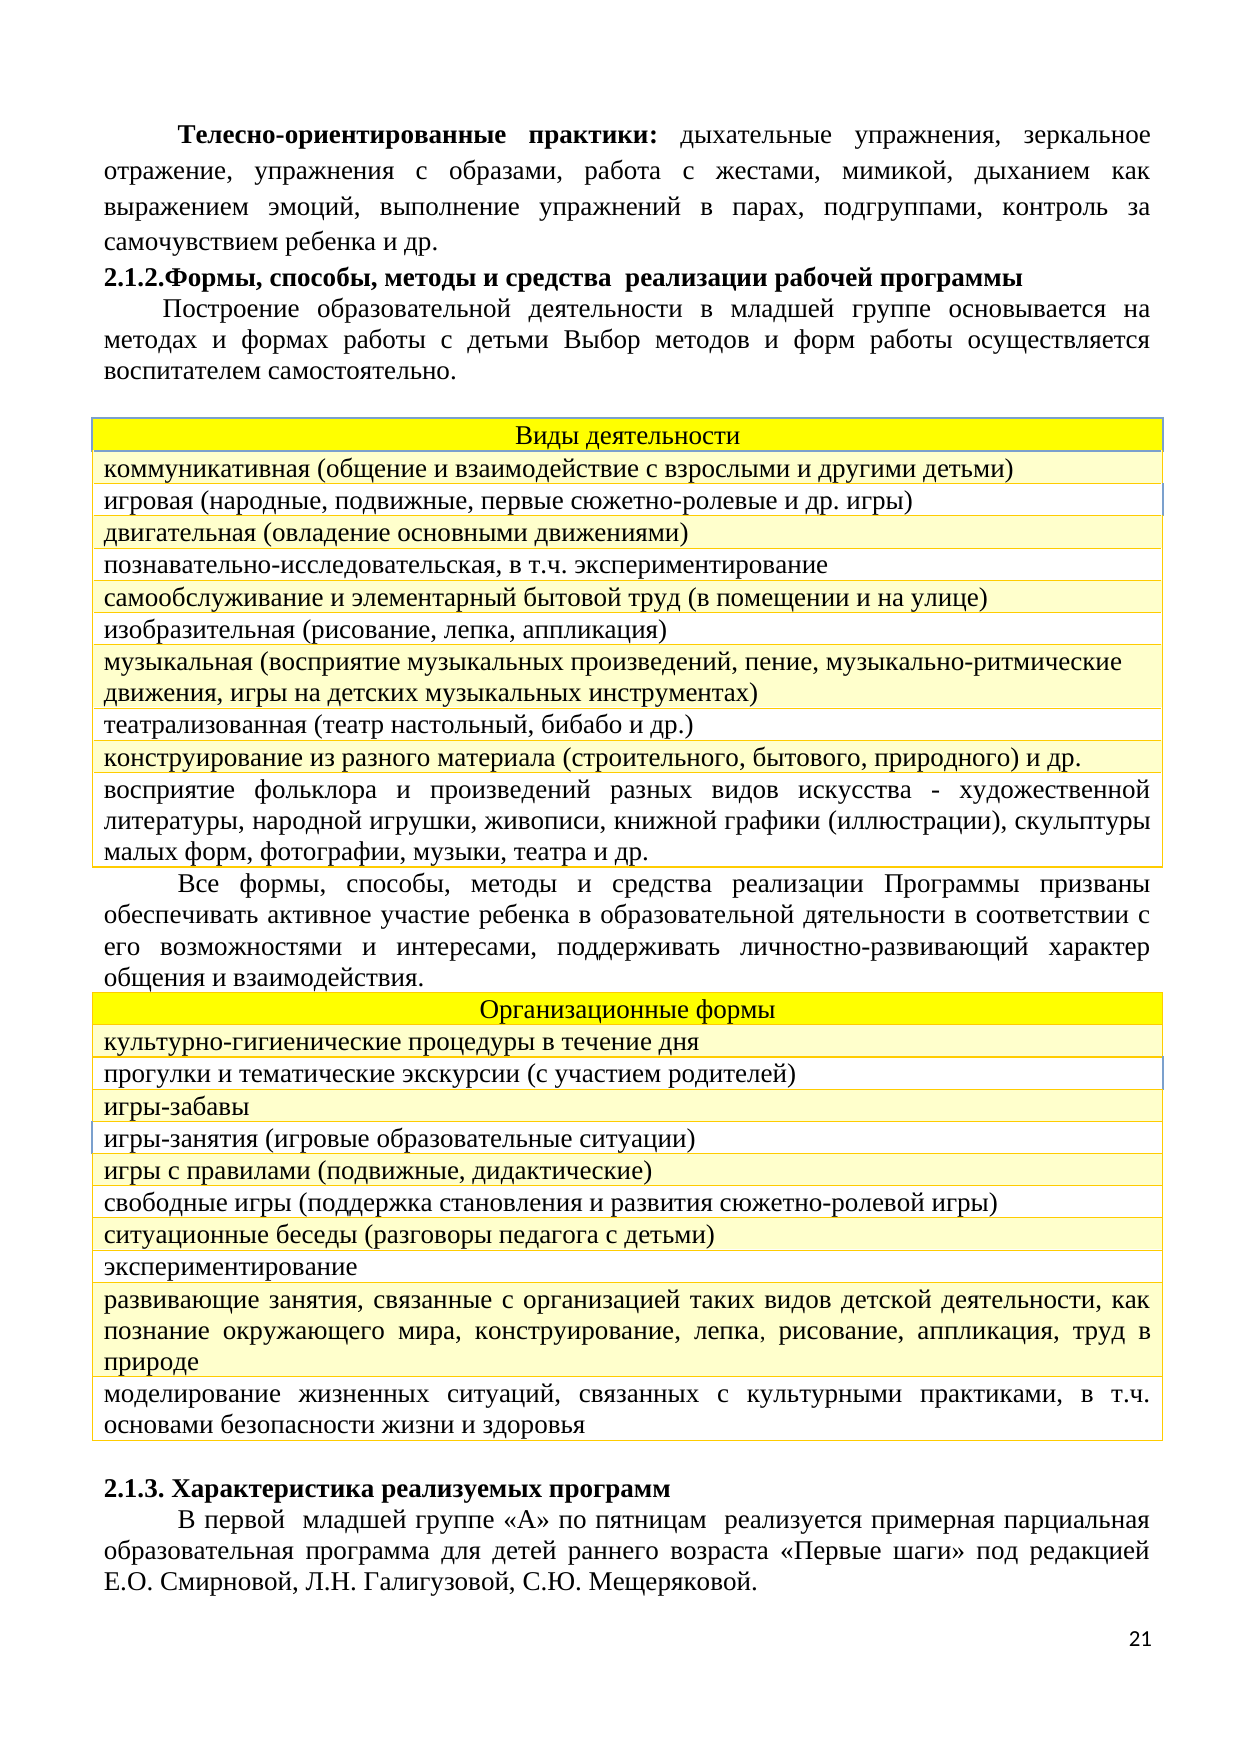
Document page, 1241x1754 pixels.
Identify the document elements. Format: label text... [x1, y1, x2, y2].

table_header Виды деятельности [93, 419, 1162, 450]
table_cell конструирование из разного материала (строительного, бытового, природного) и др. [93, 740, 1162, 772]
table_cell прогулки и тематические экскурсии (с участием родителей) [93, 1058, 1162, 1088]
table_cell культурно-гигиенические процедуры в течение дня [93, 1025, 1162, 1056]
subtitle 2.1.3. Характеристика реализуемых программ [103, 1472, 1152, 1503]
table_cell игры с правилами (подвижные, дидактические) [93, 1154, 1162, 1185]
table_cell свободные игры (поддержка становления и развития сюжетно-ролевой игры) [93, 1186, 1162, 1217]
subtitle 2.1.2.Формы, способы, методы и средства реализации рабочей программы [103, 261, 1152, 292]
table_cell игры-занятия (игровые образовательные ситуации) [93, 1122, 1162, 1153]
table_cell моделирование жизненных ситуаций, связанных с культурными практиками, в т.ч. основами безопасности жизни и здоровья [93, 1377, 1162, 1439]
table_cell ситуационные беседы (разговоры педагога с детьми) [93, 1218, 1162, 1249]
table_cell игры-забавы [93, 1090, 1162, 1121]
table_cell развивающие занятия, связанные с организацией таких видов детской деятельности, как познание окружающего мира, конструирование, лепка, рисование, аппликация, труд в природе [93, 1283, 1162, 1376]
table_cell экспериментирование [93, 1251, 1162, 1282]
text Построение образовательной деятельности в младшей группе основывается на методах и формах работы с детьми Выбор методов и форм работы осуществляется воспитателем самостоятельно. [103, 292, 1152, 386]
table_header Организационные формы [93, 993, 1162, 1024]
table_cell двигательная (овладение основными движениями) [93, 515, 1162, 548]
text Телесно-ориентированные практики: дыхательные упражнения, зеркальное отражение, упражнения с образами, работа с жестами, мимикой, дыханием как выражением эмоций, выполнение упражнений в парах, подгруппами, контроль за самочувствием ребенка и др. [103, 118, 1152, 256]
table_cell самообслуживание и элементарный бытовой труд (в помещении и на улице) [93, 580, 1162, 612]
table_cell театрализованная (театр настольный, бибабо и др.) [93, 708, 1162, 740]
text В первой младшей группе «А» по пятницам реализуется примерная парциальная образовательная программа для детей раннего возраста «Первые шаги» под редакцией Е.О. Смирновой, Л.Н. Галигузовой, С.Ю. Мещеряковой. [103, 1503, 1152, 1596]
table_cell музыкальная (восприятие музыкальных произведений, пение, музыкально-ритмические движения, игры на детских музыкальных инструментах) [93, 644, 1162, 707]
table_cell игровая (народные, подвижные, первые сюжетно-ролевые и др. игры) [93, 483, 1162, 515]
table_cell познавательно-исследовательская, в т.ч. экспериментирование [93, 548, 1162, 580]
table_cell коммуникативная (общение и взаимодействие с взрослыми и другими детьми) [93, 450, 1162, 483]
text Все формы, способы, методы и средства реализации Программы призваны обеспечивать активное участие ребенка в образовательной дятельности в соответствии с его возможностями и интересами, поддерживать личностно-развивающий характер общения и взаимодействия. [103, 868, 1152, 992]
table_cell изобразительная (рисование, лепка, аппликация) [93, 612, 1162, 644]
table_cell восприятие фольклора и произведений разных видов искусства - художественной литературы, народной игрушки, живописи, книжной графики (иллюстрации), скульптуры малых форм, фотографии, музыки, театра и др. [93, 772, 1162, 866]
